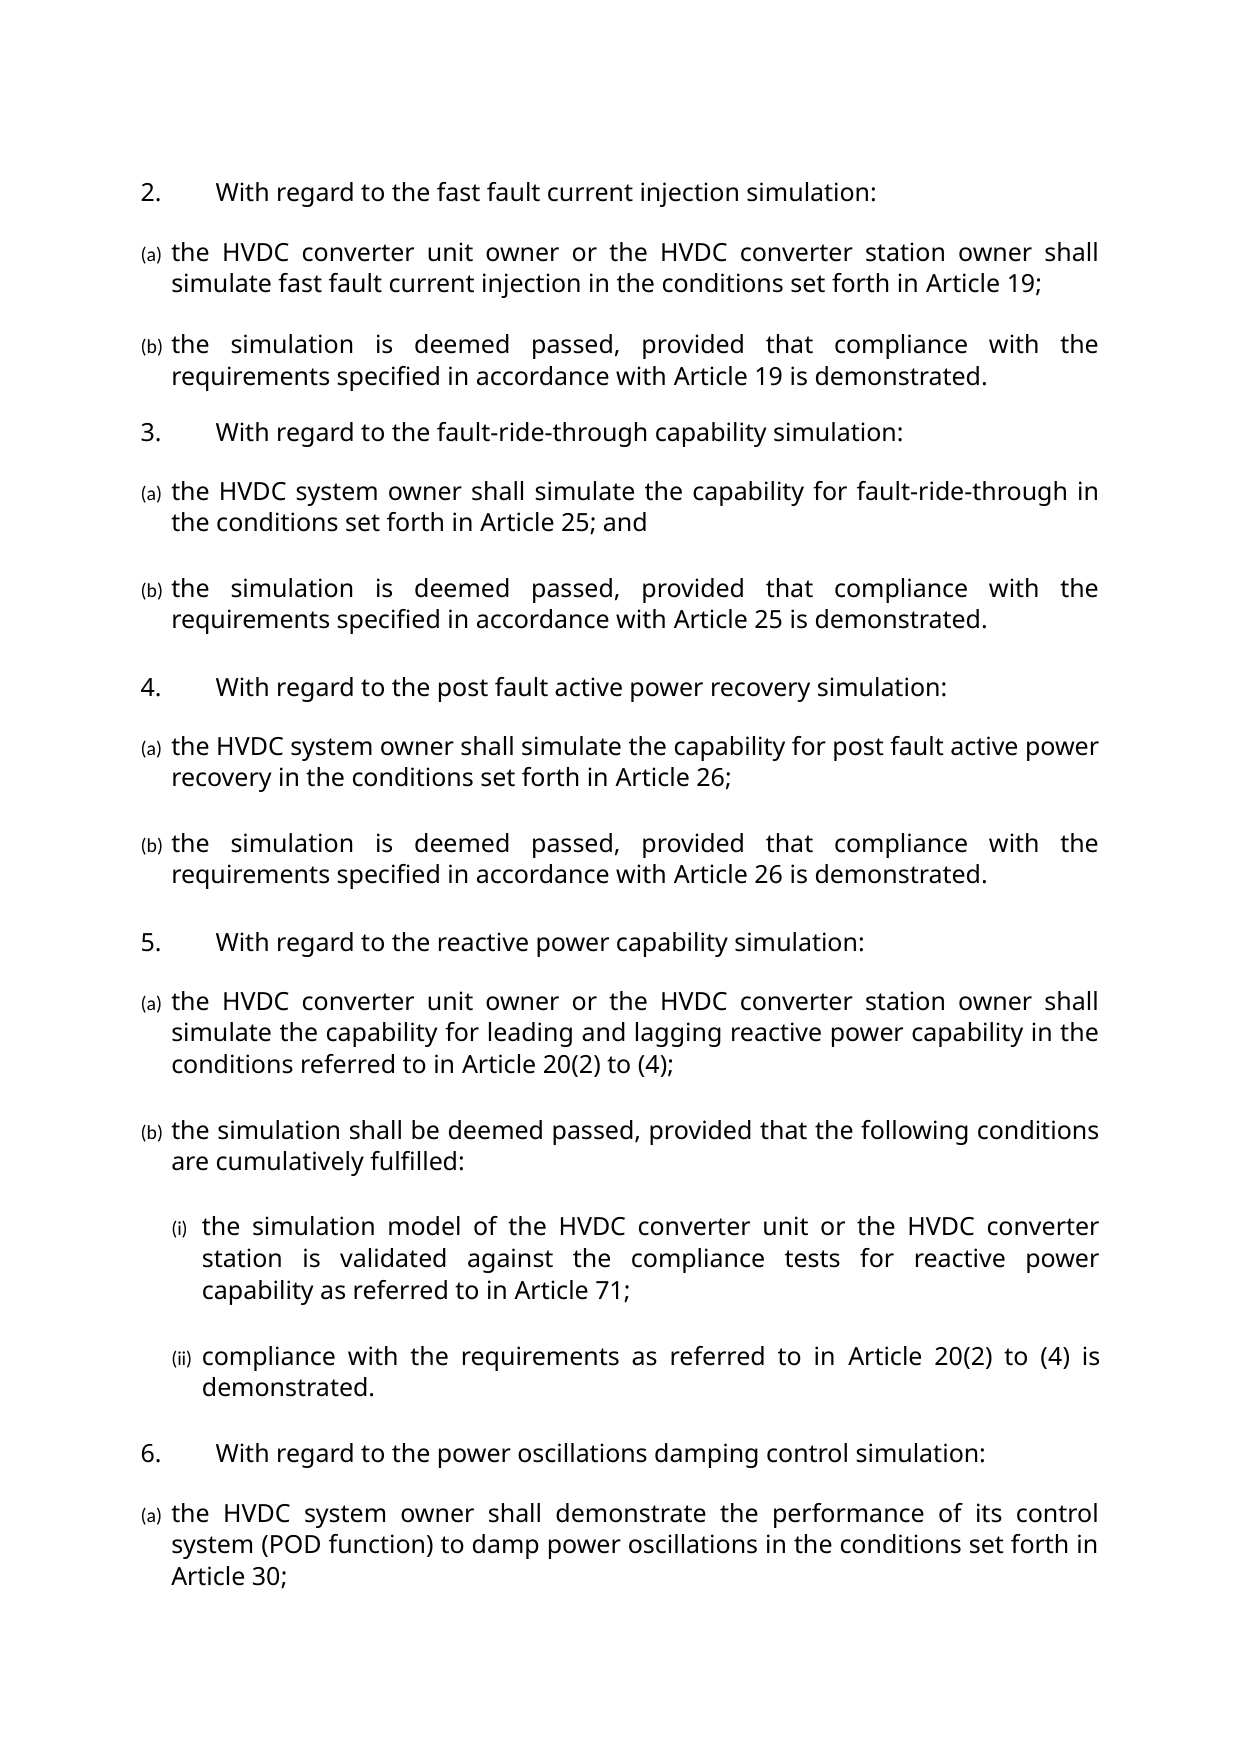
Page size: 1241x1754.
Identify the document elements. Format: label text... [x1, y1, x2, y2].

list the simulation shall be deemed passed, provided that the following conditions are cumulatively fulfilled: [140, 1114, 1100, 1178]
list With regard to the post fault active power recovery simulation: [140, 671, 1100, 702]
list the simulation is deemed passed, provided that compliance with the requirements specified in accordance with Article 19 is demonstrated. [140, 328, 1100, 392]
list the simulation model of the HVDC converter unit or the HVDC converter station is validated against the compliance tests for reactive power capability as referred to in Article 71; [171, 1210, 1100, 1306]
list the HVDC system owner shall simulate the capability for post fault active power recovery in the conditions set forth in Article 26; [140, 730, 1100, 794]
list compliance with the requirements as referred to in Article 20(2) to (4) is demonstrated. [171, 1339, 1100, 1403]
list the simulation is deemed passed, provided that compliance with the requirements specified in accordance with Article 25 is demonstrated. [140, 572, 1100, 636]
list the simulation is deemed passed, provided that compliance with the requirements specified in accordance with Article 26 is demonstrated. [140, 827, 1100, 891]
list With regard to the reactive power capability simulation: [140, 925, 1100, 957]
list the HVDC system owner shall demonstrate the performance of its control system (POD function) to damp power oscillations in the conditions set forth in Article 30; [140, 1496, 1100, 1593]
list the HVDC system owner shall simulate the capability for fault-ride-through in the conditions set forth in Article 25; and [140, 475, 1100, 539]
list With regard to the power oscillations damping control simulation: [140, 1437, 1100, 1469]
list the HVDC converter unit owner or the HVDC converter station owner shall simulate fast fault current injection in the conditions set forth in Article 19; [140, 236, 1100, 300]
list With regard to the fault-ride-through capability simulation: [140, 416, 1100, 448]
list the HVDC converter unit owner or the HVDC converter station owner shall simulate the capability for leading and lagging reactive power capability in the conditions referred to in Article 20(2) to (4); [140, 985, 1100, 1081]
list With regard to the fast fault current injection simulation: [140, 176, 1100, 208]
